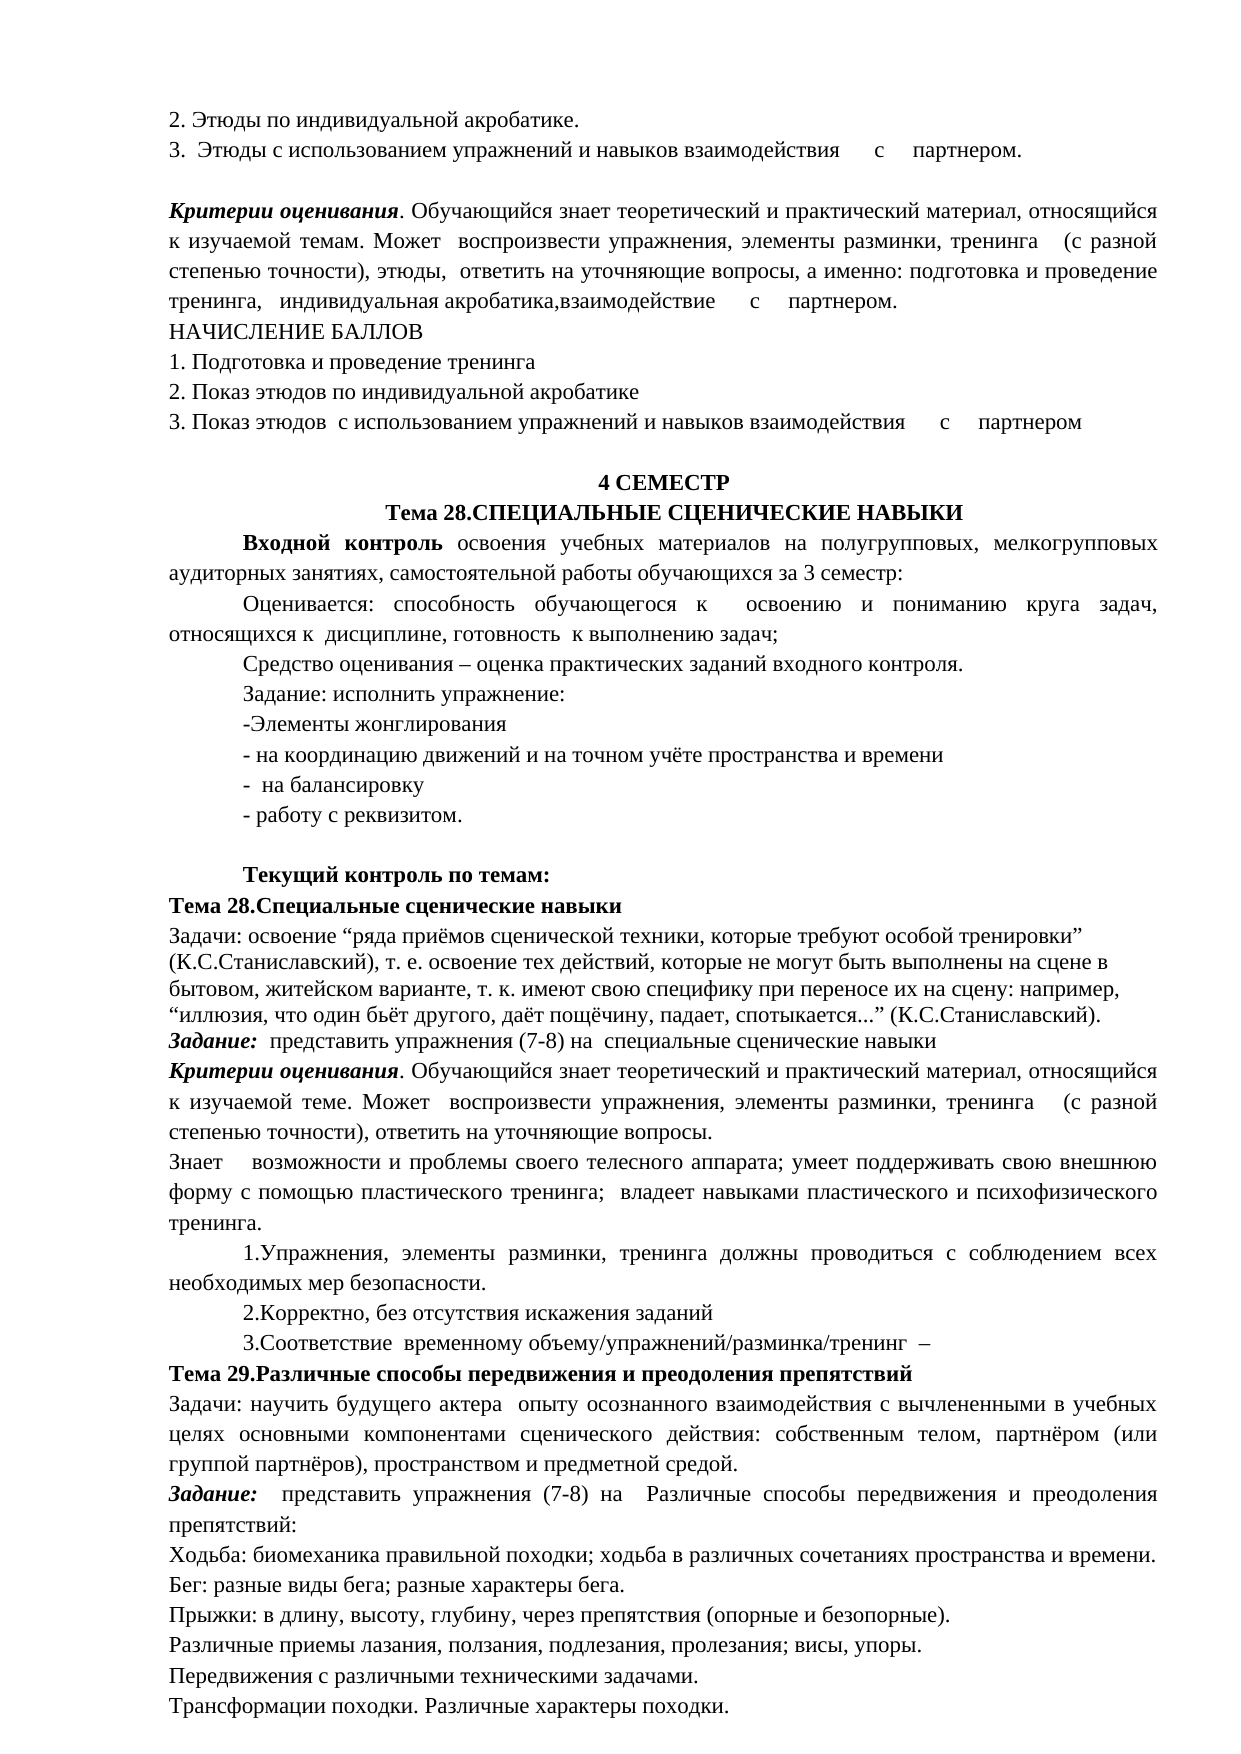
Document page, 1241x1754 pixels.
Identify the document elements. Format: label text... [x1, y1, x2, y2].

text Тема 28.Специальные сценические навыки [169, 892, 1159, 918]
text Критерии оценивания. Обучающийся знает теоретический и практический материал, относящийся к изучаемой теме. Может воспроизвести упражнения, элементы разминки, тренинга (с разной степенью точности), ответить на уточняющие вопросы. [169, 1057, 1159, 1144]
text НАЧИСЛЕНИЕ БАЛЛОВ [169, 318, 1159, 344]
text Бег: разные виды бега; разные характеры бега. [169, 1571, 1159, 1597]
text 3. Этюды с использованием упражнений и навыков взаимодействия с партнером. [169, 136, 1159, 163]
text Различные приемы лазания, ползания, подлезания, пролезания; висы, упоры. [169, 1631, 1159, 1658]
text 3.Соответствие временному объему/упражнений/разминка/тренинг – [169, 1329, 1159, 1356]
text 2.Корректно, без отсутствия искажения заданий [169, 1299, 1159, 1326]
text 4 СЕМЕСТР [169, 469, 1159, 495]
text Средство оценивания – оценка практических заданий входного контроля. [169, 650, 1159, 676]
text 3. Показ этюдов с использованием упражнений и навыков взаимодействия с партнером [169, 408, 1159, 435]
text Прыжки: в длину, высоту, глубину, через препятствия (опорные и безопорные). [169, 1601, 1159, 1628]
text 1.Упражнения, элементы разминки, тренинга должны проводиться с соблюдением всех необходимых мер безопасности. [169, 1239, 1159, 1295]
text Знает возможности и проблемы своего телесного аппарата; умеет поддерживать свою внешнюю форму с помощью пластического тренинга; владеет навыками пластического и психофизического тренинга. [169, 1148, 1159, 1235]
text Трансформации походки. Различные характеры походки. [169, 1692, 1159, 1718]
text Задание: представить упражнения (7-8) на специальные сценические навыки [169, 1027, 1159, 1054]
text - на балансировку [169, 771, 1159, 797]
text Критерии оценивания. Обучающийся знает теоретический и практический материал, относящийся к изучаемой темам. Может воспроизвести упражнения, элементы разминки, тренинга (с разной степенью точности), этюды, ответить на уточняющие вопросы, а именно: подготовка и проведение тренинга, индивидуальная акробатика,взаимодействие с партнером. [169, 197, 1159, 314]
text Ходьба: биомеханика правильной походки; ходьба в различных сочетаниях пространства и времени. [169, 1541, 1159, 1567]
text Задание: исполнить упражнение: [169, 680, 1159, 707]
text Задачи: научить будущего актера опыту осознанного взаимодействия с вычлененными в учебных целях основными компонентами сценического действия: собственным телом, партнёром (или группой партнёров), пространством и предметной средой. [169, 1390, 1159, 1477]
list Тема 28.СПЕЦИАЛЬНЫЕ СЦЕНИЧЕСКИЕ НАВЫКИ [385, 499, 1159, 525]
text 2. Показ этюдов по индивидуальной акробатике [169, 378, 1159, 404]
text 1. Подготовка и проведение тренинга [169, 348, 1159, 374]
text Тема 29.Различные способы передвижения и преодоления препятствий [169, 1359, 1159, 1386]
text Входной контроль освоения учебных материалов на полугрупповых, мелкогрупповых аудиторных занятиях, самостоятельной работы обучающихся за 3 семестр: [169, 529, 1159, 586]
text Оценивается: способность обучающегося к освоению и пониманию круга задач, относящихся к дисциплине, готовность к выполнению задач; [169, 589, 1159, 646]
text - на координацию движений и на точном учёте пространства и времени [169, 741, 1159, 767]
text Текущий контроль по темам: [169, 861, 1159, 888]
text -Элементы жонглирования [169, 710, 1159, 737]
text Задание: представить упражнения (7-8) на Различные способы передвижения и преодоления препятствий: [169, 1480, 1159, 1537]
text 2. Этюды по индивидуальной акробатике. [169, 106, 1159, 133]
text - работу с реквизитом. [169, 801, 1159, 827]
text Передвижения с различными техническими задачами. [169, 1662, 1159, 1688]
text Задачи: освоение “ряда приёмов сценической техники, которые требуют особой тренировки” (К.С.Станиславский), т. е. освоение тех действий, которые не могут быть выполнены на сцене в бытовом, житейском варианте, т. к. имеют свою специфику при переносе их на сцену: например, “иллюзия, что один бьёт другого, даёт пощёчину, падает, спотыкается...” (К.С.Станиславский). [169, 922, 1159, 1027]
